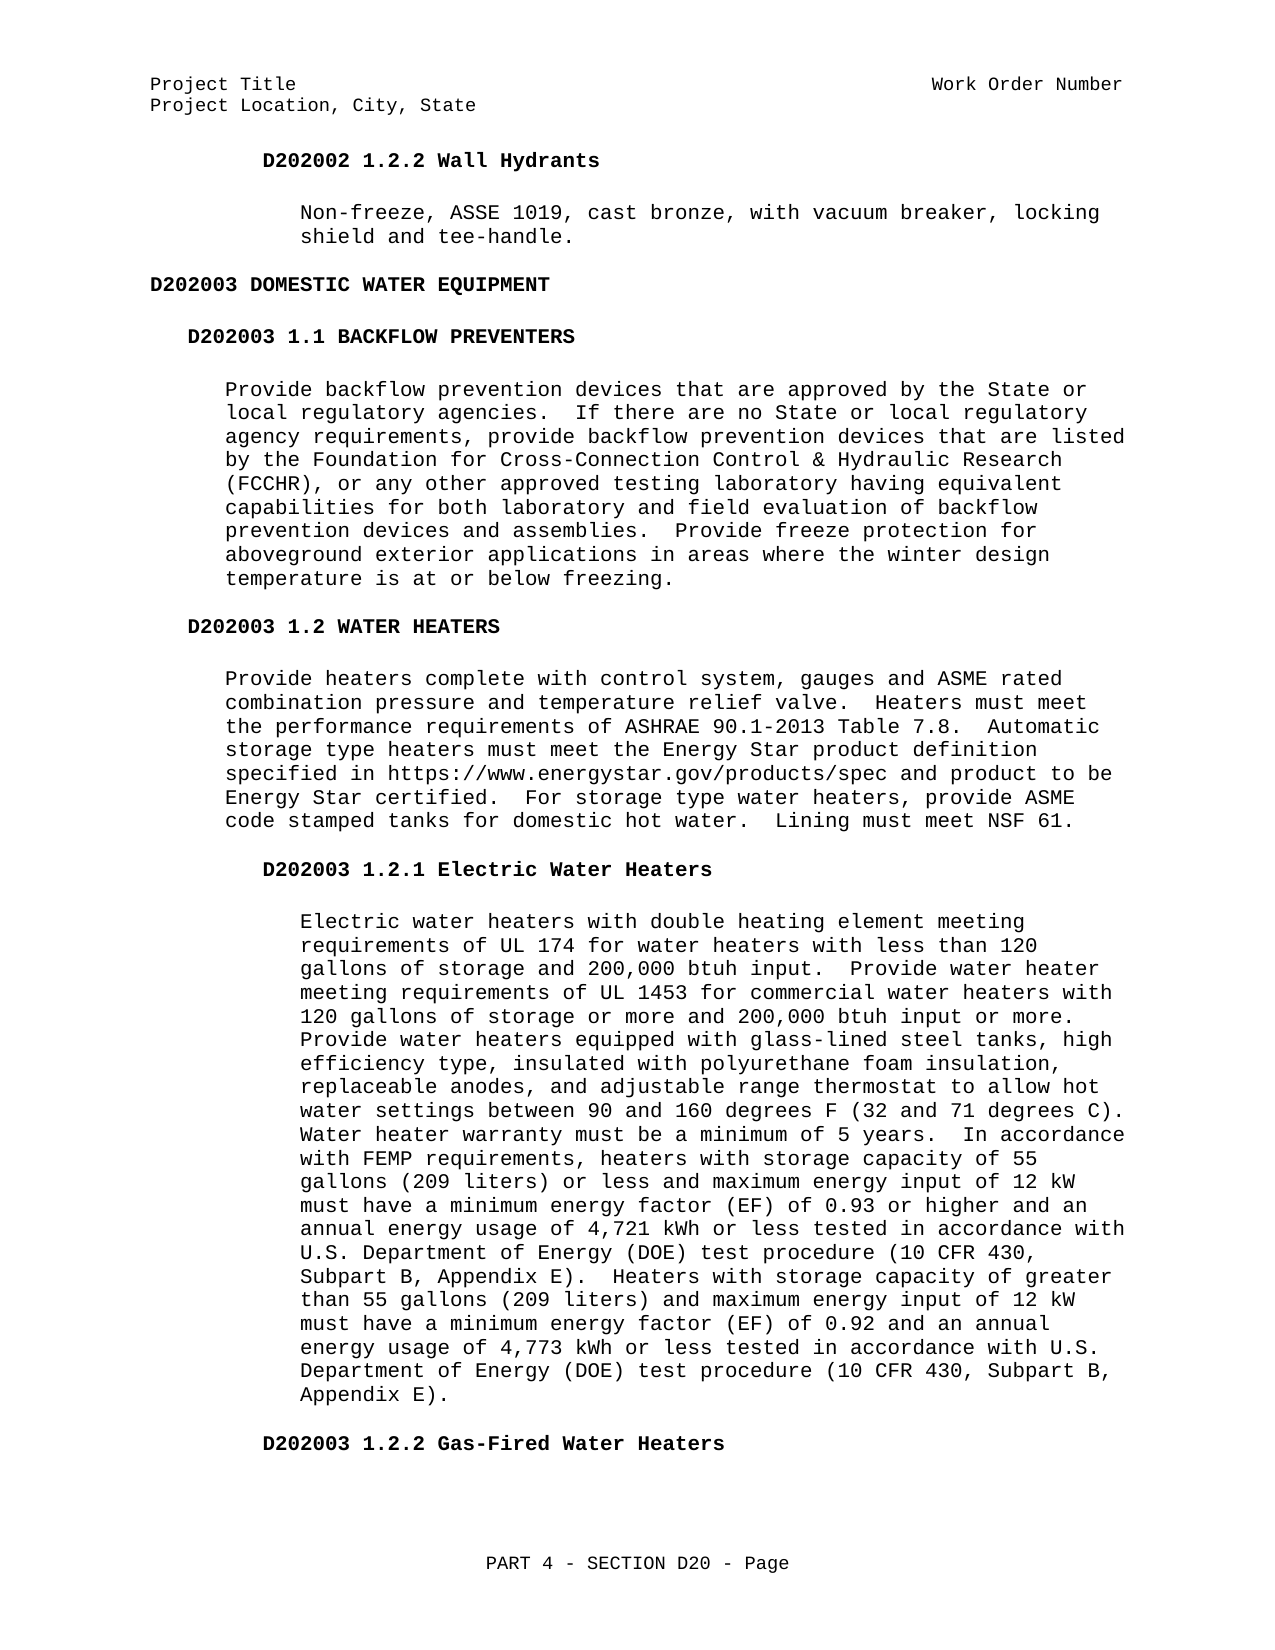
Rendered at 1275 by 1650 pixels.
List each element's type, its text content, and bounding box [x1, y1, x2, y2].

text D202003 1.2 WATER HEATERS [150, 616, 1125, 640]
text Provide backflow prevention devices that are approved by the State or local regulatory agencies. If there are no State or local regulatory agency requirements, provide backflow prevention devices that are listed by the Foundation for Cross-Connection Control & Hydraulic Research (FCCHR), or any other approved testing laboratory having equivalent capabilities for both laboratory and field evaluation of backflow prevention devices and assemblies. Provide freeze protection for aboveground exterior applications in areas where the winter design temperature is at or below freezing. [225, 378, 1125, 591]
text D202003 1.1 BACKFLOW PREVENTERS [150, 326, 1125, 350]
text D202003 1.2.1 Electric Water Heaters [225, 859, 1125, 883]
text Provide heaters complete with control system, gauges and ASME rated combination pressure and temperature relief valve. Heaters must meet the performance requirements of ASHRAE 90.1-2013 Table 7.8. Automatic storage type heaters must meet the Energy Star product definition specified in https://www.energystar.gov/products/spec and product to be Energy Star certified. For storage type water heaters, provide ASME code stamped tanks for domestic hot water. Lining must meet NSF 61. [225, 668, 1125, 834]
text Non-freeze, ASSE 1019, cast bronze, with vacuum breaker, locking shield and tee-handle. [300, 202, 1125, 249]
text D202003 1.2.2 Gas-Fired Water Heaters [225, 1433, 1125, 1456]
text Electric water heaters with double heating element meeting requirements of UL 174 for water heaters with less than 120 gallons of storage and 200,000 btuh input. Provide water heater meeting requirements of UL 1453 for commercial water heaters with 120 gallons of storage or more and 200,000 btuh input or more. Provide water heaters equipped with glass-lined steel tanks, high efficiency type, insulated with polyurethane foam insulation, replaceable anodes, and adjustable range thermostat to allow hot water settings between 90 and 160 degrees F (32 and 71 degrees C). Water heater warranty must be a minimum of 5 years. In accordance with FEMP requirements, heaters with storage capacity of 55 gallons (209 liters) or less and maximum energy input of 12 kW must have a minimum energy factor (EF) of 0.93 or higher and an annual energy usage of 4,721 kWh or less tested in accordance with U.S. Department of Energy (DOE) test procedure (10 CFR 430, Subpart B, Appendix E). Heaters with storage capacity of greater than 55 gallons (209 liters) and maximum energy input of 12 kW must have a minimum energy factor (EF) of 0.92 and an annual energy usage of 4,773 kWh or less tested in accordance with U.S. Department of Energy (DOE) test procedure (10 CFR 430, Subpart B, Appendix E). [300, 911, 1125, 1408]
text D202002 1.2.2 Wall Hydrants [225, 150, 1125, 174]
text D202003 DOMESTIC WATER EQUIPMENT [150, 274, 1125, 298]
